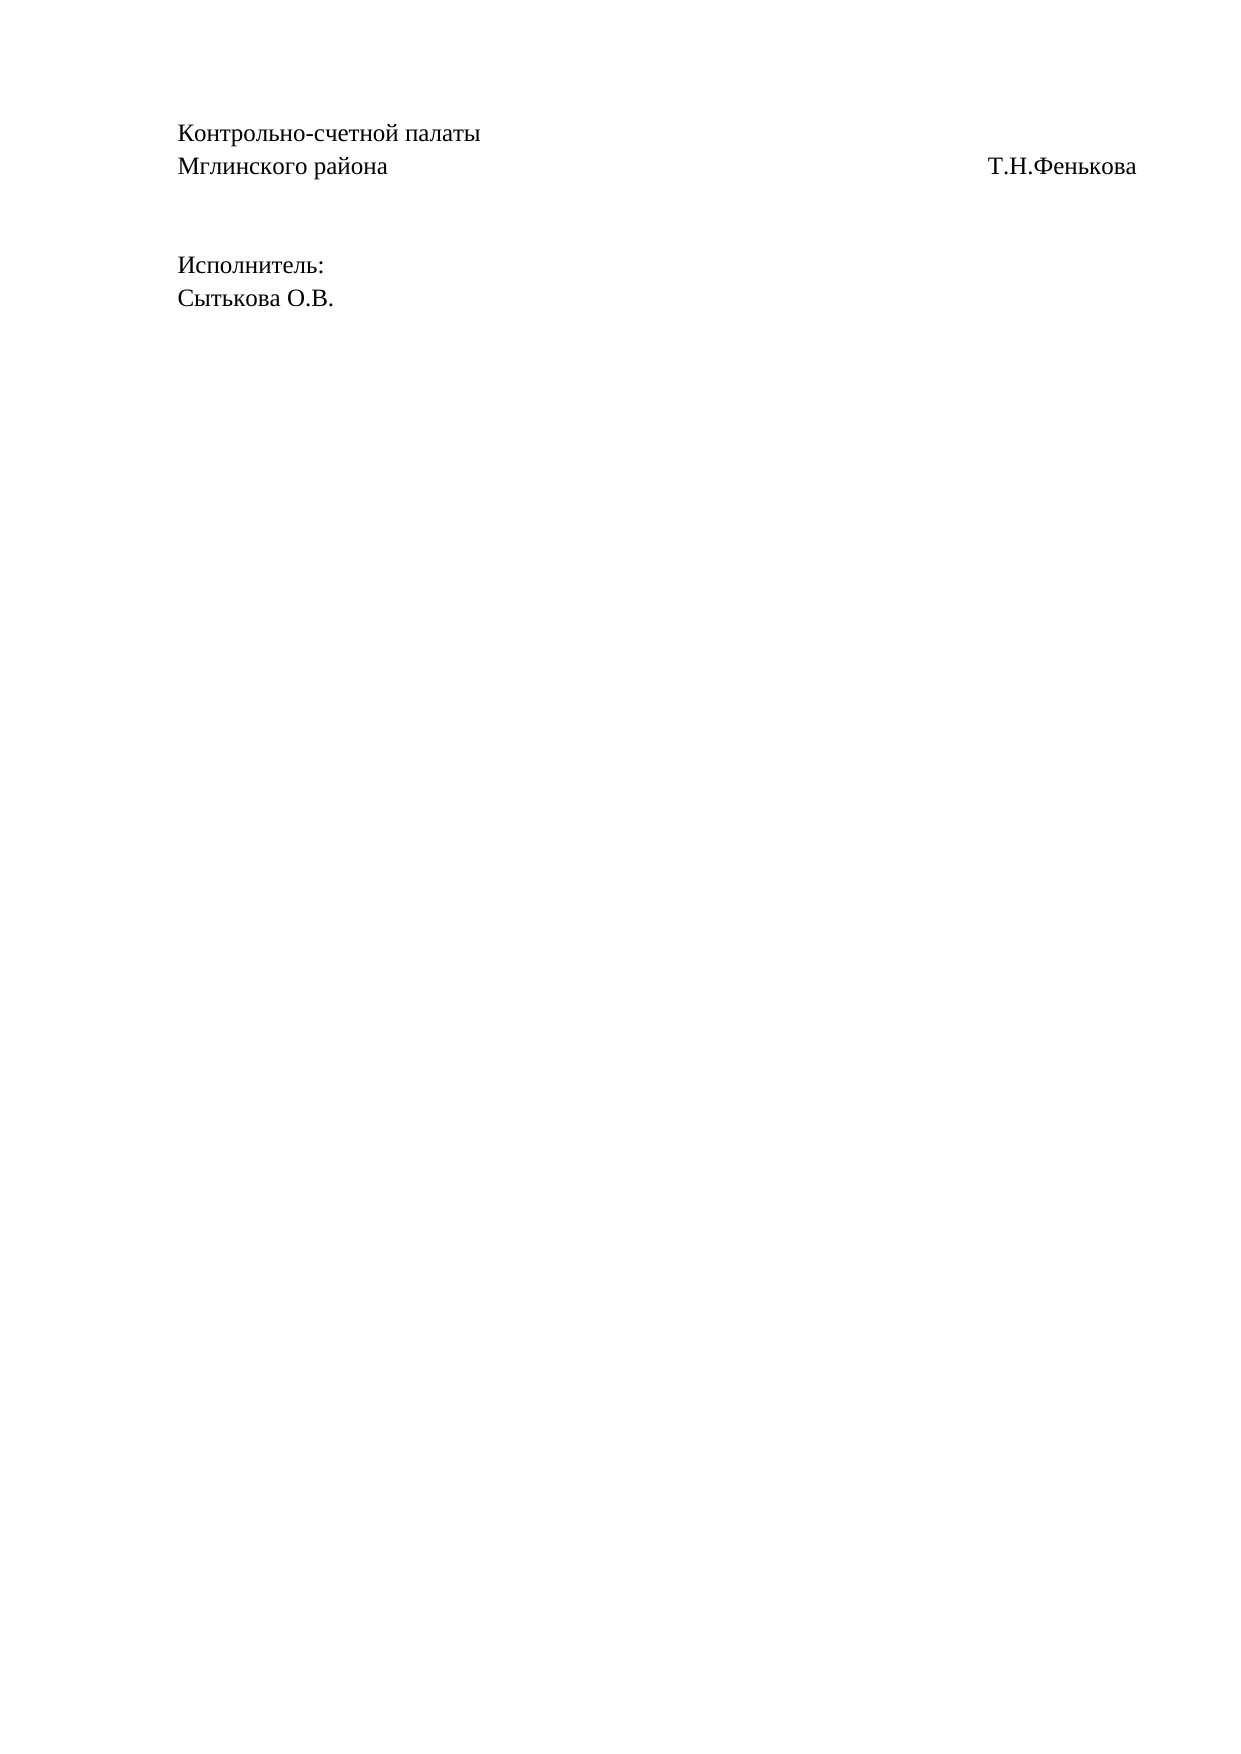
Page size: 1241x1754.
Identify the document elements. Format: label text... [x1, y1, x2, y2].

text Исполнитель: [177, 250, 1152, 279]
text Сытькова О.В. [177, 283, 1152, 312]
text Контрольно-счетной палаты [177, 118, 1152, 147]
text Мглинского района Т.Н.Фенькова [177, 151, 1152, 180]
